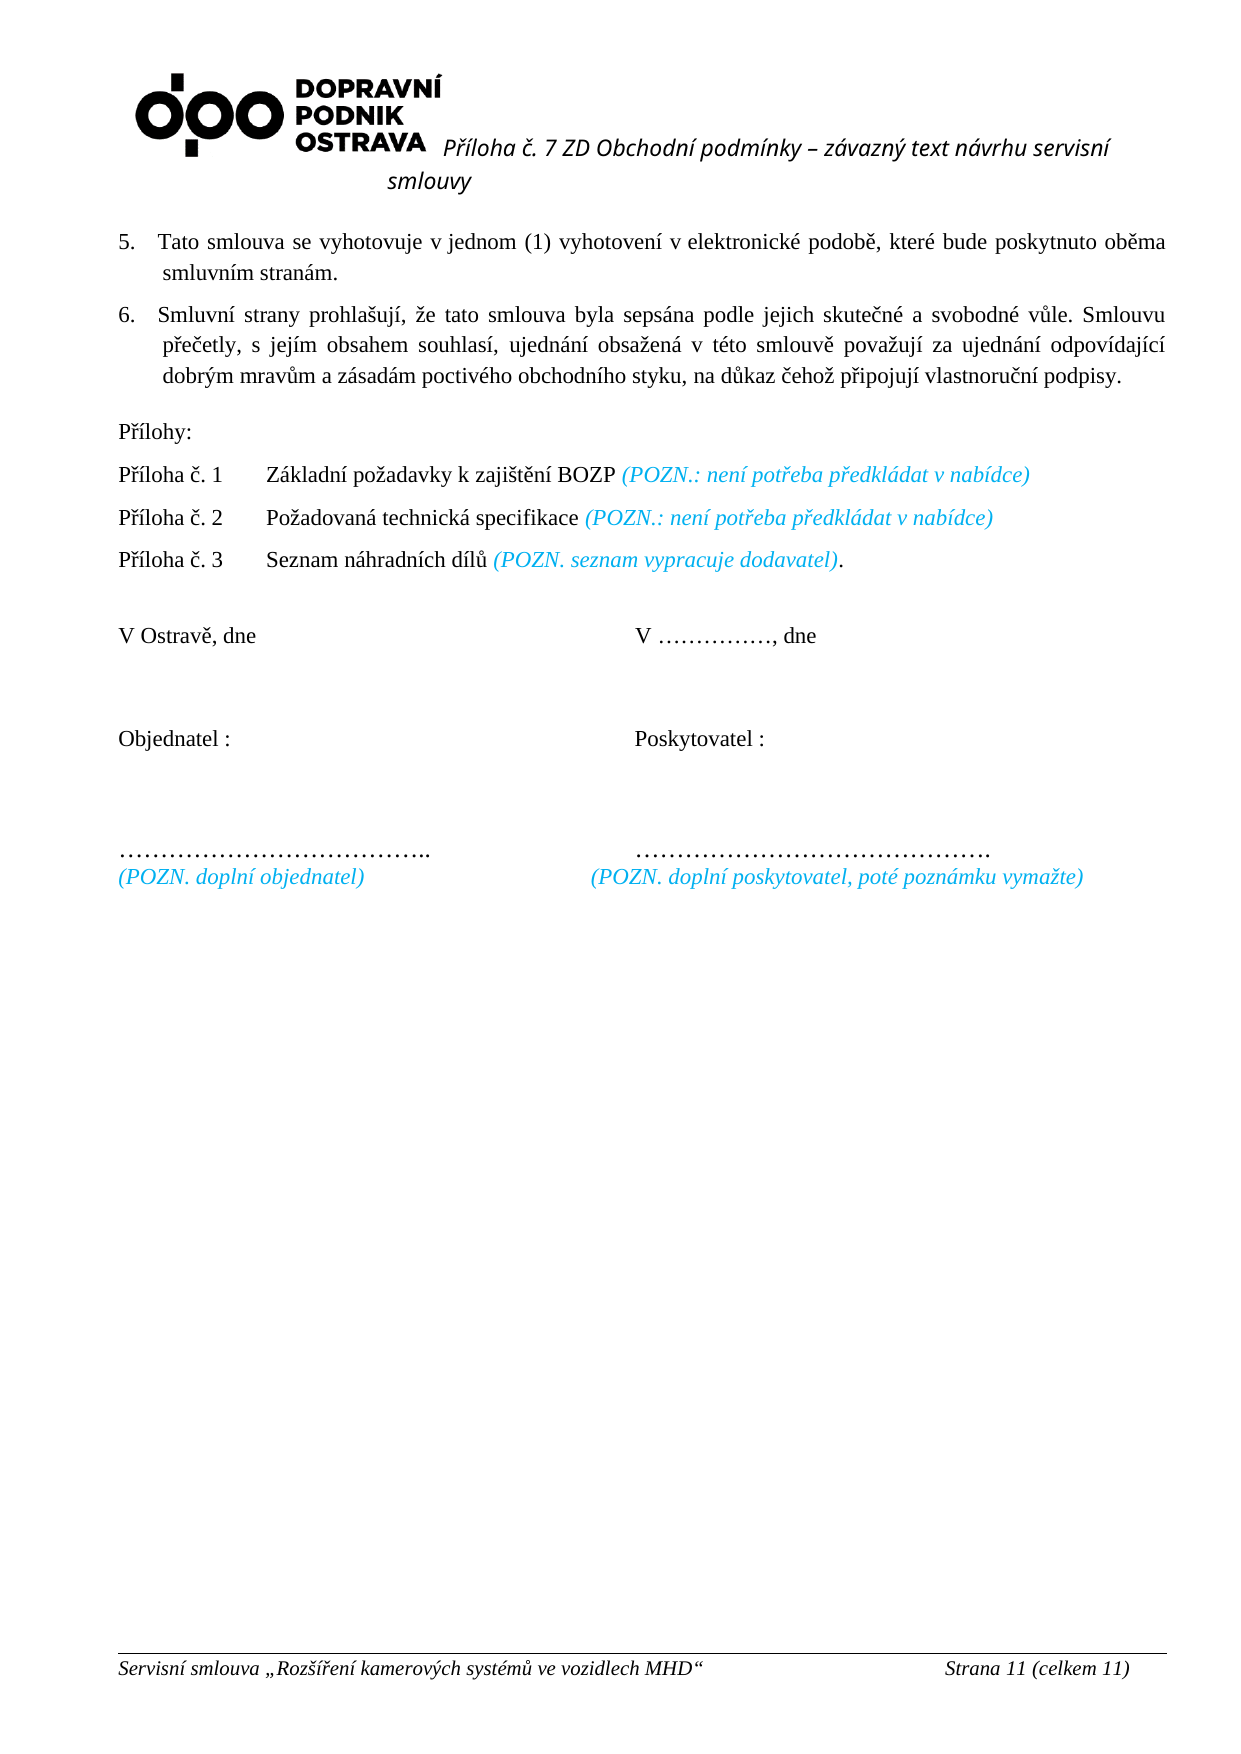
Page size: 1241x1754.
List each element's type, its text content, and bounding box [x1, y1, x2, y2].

text ……………………………….. ……………………………………. [118, 834, 1167, 863]
text Přílohy: [118, 418, 1167, 444]
picture [135, 73, 443, 157]
text V Ostravě, dne V ……………, dne [118, 622, 1167, 648]
text Příloha č. 2 Požadovaná technická specifikace (POZN.: není potřeba předkládat v nabídce) [118, 504, 1167, 530]
text Příloha č. 3 Seznam náhradních dílů (POZN. seznam vypracuje dodavatel). [118, 546, 1167, 573]
text Objednatel : Poskytovatel : [118, 725, 1167, 752]
text (POZN. doplní objednatel) (POZN. doplní poskytovatel, poté poznámku vymažte) [118, 863, 1167, 889]
text Příloha č. 1 Základní požadavky k zajištění BOZP (POZN.: není potřeba předkládat v nabídce) [118, 461, 1167, 487]
list Tato smlouva se vyhotovuje v jednom (1) vyhotovení v elektronické podobě, které bude poskytnuto oběma smluvním stranám. [118, 228, 1167, 285]
list Smluvní strany prohlašují, že tato smlouva byla sepsána podle jejich skutečné a svobodné vůle. Smlouvu přečetly, s jejím obsahem souhlasí, ujednání obsažená v této smlouvě považují za ujednání odpovídající dobrým mravům a zásadám poctivého obchodního styku, na důkaz čehož připojují vlastnoruční podpisy. [118, 301, 1167, 388]
